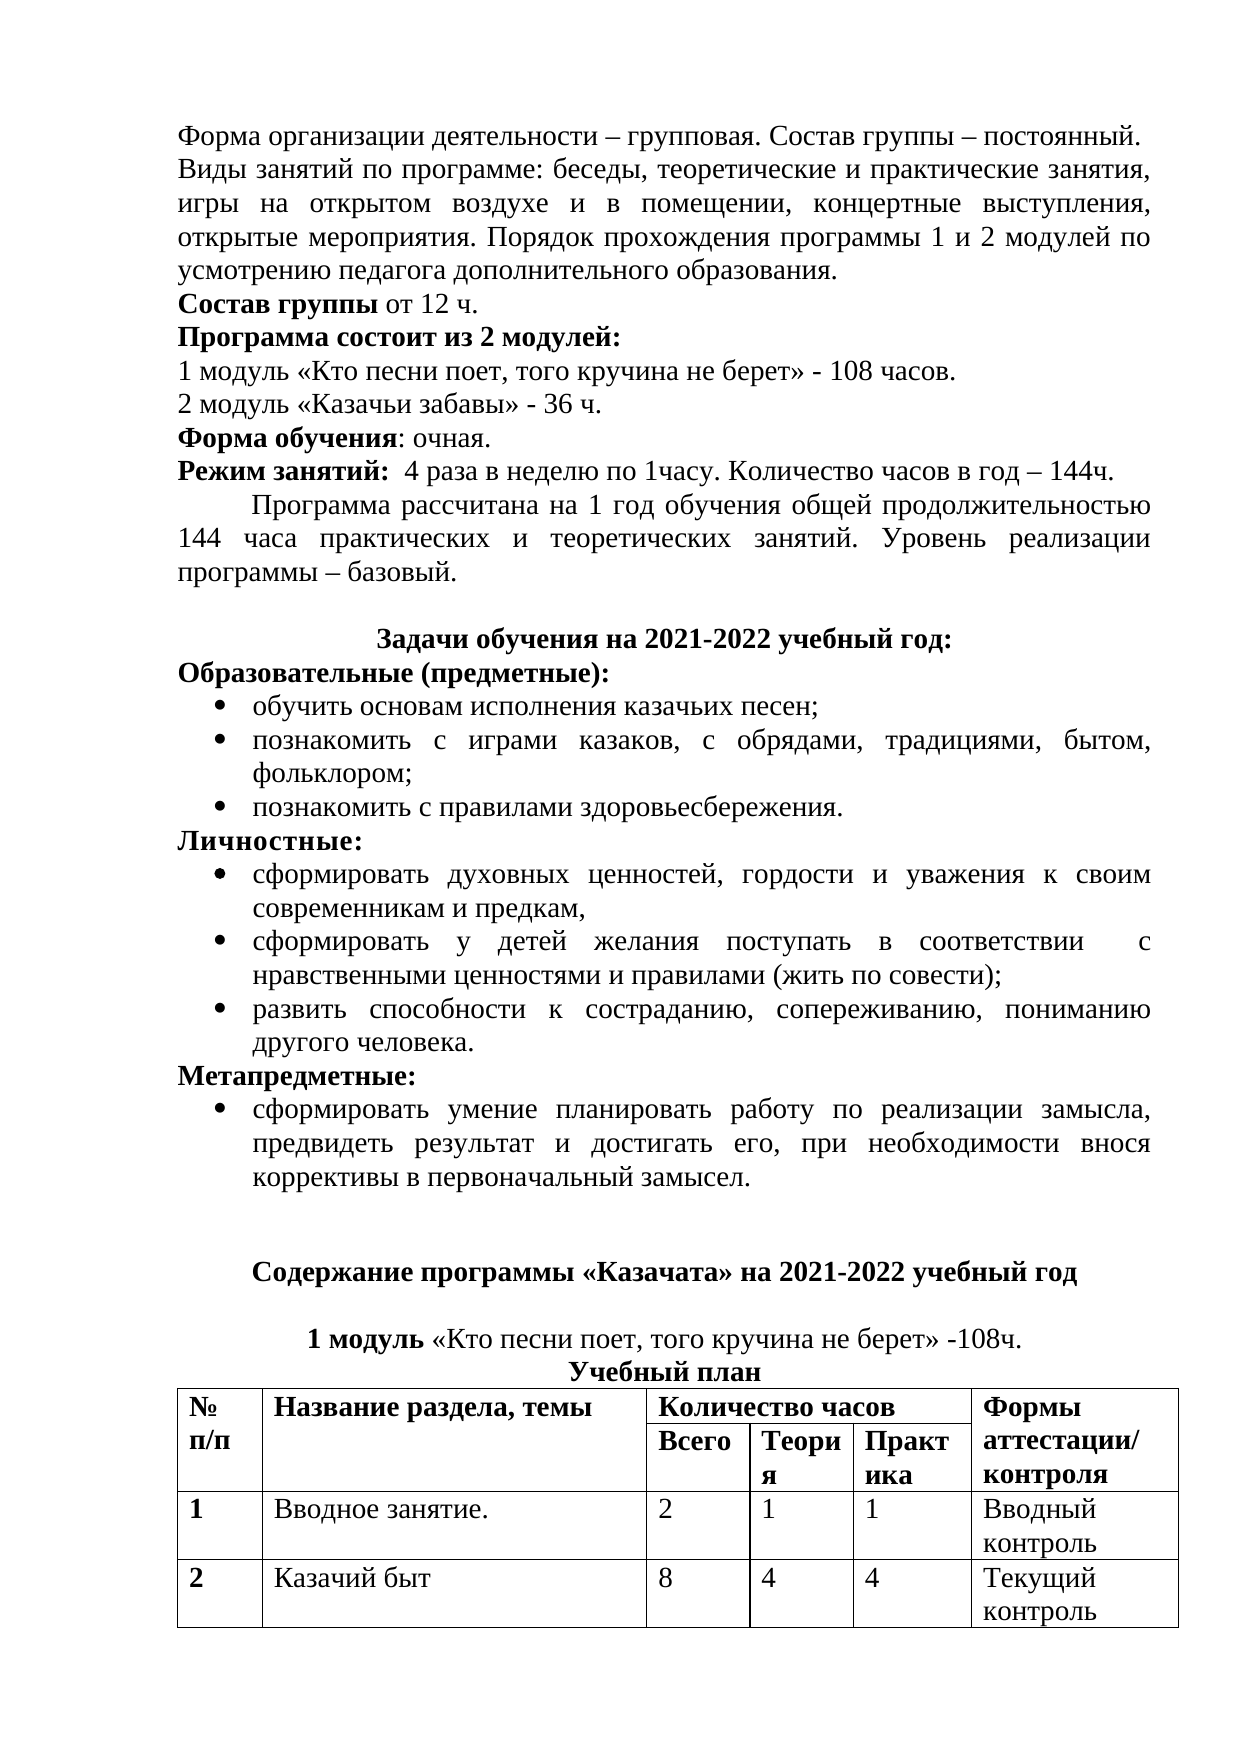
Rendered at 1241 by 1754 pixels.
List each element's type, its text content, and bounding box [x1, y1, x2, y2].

text Метапредметные: [177, 1058, 1152, 1091]
table_header № п/п [178, 1389, 262, 1491]
text Задачи обучения на 2021-2022 учебный год: [177, 621, 1152, 655]
text Режим занятий: 4 раза в неделю по 1часу. Количество часов в год – 144ч. [177, 453, 1152, 487]
text Программа рассчитана на 1 год обучения общей продолжительностью 144 часа практических и теоретических занятий. Уровень реализации программы – базовый. [177, 487, 1152, 588]
list познакомить с играми казаков, с обрядами, традициями, бытом, фольклором; [215, 722, 1152, 789]
table_header Название раздела, темы [263, 1389, 646, 1491]
table_cell 1 [751, 1492, 853, 1559]
text Форма обучения: очная. [177, 420, 1152, 453]
list обучить основам исполнения казачьих песен; [215, 688, 1152, 722]
list сформировать духовных ценностей, гордости и уважения к своим современникам и предкам, [215, 856, 1152, 923]
text Форма организации деятельности – групповая. Состав группы – постоянный. [177, 118, 1152, 152]
table_cell 1 [178, 1492, 262, 1559]
text 1 модуль «Кто песни поет, того кручина не берет» -108ч. [177, 1321, 1152, 1354]
table_cell 4 [854, 1560, 971, 1627]
text Личностные: [177, 823, 1152, 856]
table_header Количество часов [647, 1389, 971, 1422]
table_cell 4 [751, 1560, 853, 1627]
text 1 модуль «Кто песни поет, того кручина не берет» - 108 часов. [177, 353, 1152, 386]
table_cell Теория [751, 1424, 853, 1491]
text Состав группы от 12 ч. [177, 286, 1152, 319]
text Программа состоит из 2 модулей: [177, 319, 1152, 353]
table_cell Практика [854, 1424, 971, 1491]
table_cell Всего [647, 1424, 749, 1491]
table_cell 8 [647, 1560, 749, 1627]
text 2 модуль «Казачьи забавы» - 36 ч. [177, 386, 1152, 420]
text Виды занятий по программе: беседы, теоретические и практические занятия, игры на открытом воздухе и в помещении, концертные выступления, открытые мероприятия. Порядок прохождения программы 1 и 2 модулей по усмотрению педагога дополнительного образования. [177, 152, 1152, 286]
list сформировать умение планировать работу по реализации замысла, предвидеть результат и достигать его, при необходимости внося коррективы в первоначальный замысел. [215, 1091, 1152, 1192]
table_cell Текущий контроль [972, 1560, 1178, 1627]
text Образовательные (предметные): [177, 655, 1152, 688]
list сформировать у детей желания поступать в соответствии с нравственными ценностями и правилами (жить по совести); [215, 923, 1152, 991]
table_cell 2 [647, 1492, 749, 1559]
table_cell Казачий быт [263, 1560, 646, 1627]
table_cell Вводное занятие. [263, 1492, 646, 1559]
table_cell 1 [854, 1492, 971, 1559]
text Учебный план [177, 1354, 1152, 1388]
list познакомить с правилами здоровьесбережения. [215, 789, 1152, 823]
list развить способности к состраданию, сопереживанию, пониманию другого человека. [215, 991, 1152, 1058]
table_cell Вводный контроль [972, 1492, 1178, 1559]
table_cell 2 [178, 1560, 262, 1627]
table_header Формы аттестации/ контроля [972, 1389, 1178, 1491]
text Содержание программы «Казачата» на 2021-2022 учебный год [177, 1254, 1152, 1287]
